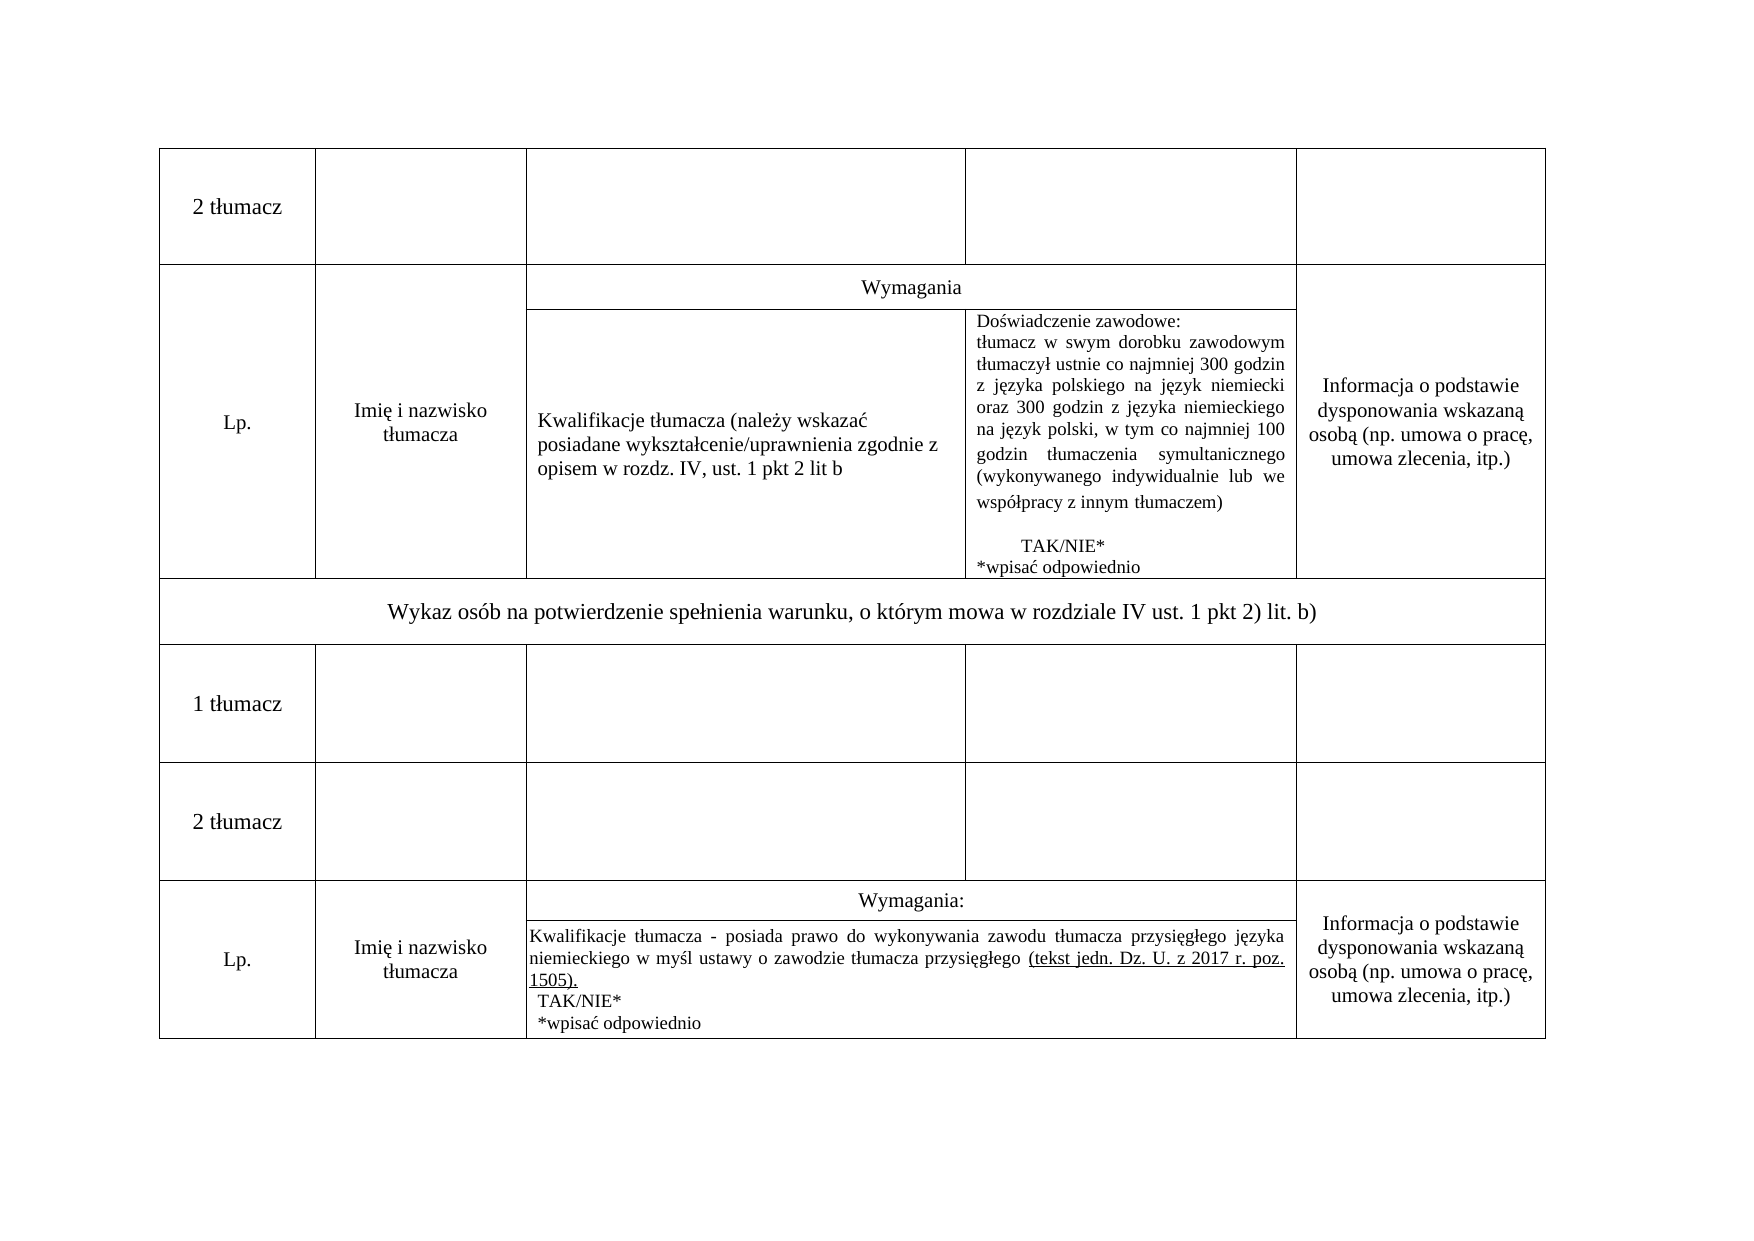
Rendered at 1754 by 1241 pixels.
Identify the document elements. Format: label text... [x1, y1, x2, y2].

table_cell Lp. [160, 265, 315, 578]
table_cell [316, 149, 526, 264]
table_cell Informacja o podstawie dysponowania wskazaną osobą (np. umowa o pracę, umowa zlecenia, itp.) [1297, 265, 1545, 578]
table_cell Imię i nazwisko tłumacza [316, 265, 526, 578]
table_cell [966, 763, 1296, 880]
table_cell [316, 763, 526, 880]
table_cell Doświadczenie zawodowe: tłumacz w swym dorobku zawodowym tłumaczył ustnie co najmniej 300 godzin z języka polskiego na język niemiecki oraz 300 godzin z języka niemieckiego na język polski, w tym co najmniej 100 godzin tłumaczenia symultanicznego (wykonywanego indywidualnie lub we współpracy z innym tłumaczem) TAK/NIE* *wpisać odpowiednio [966, 310, 1296, 578]
table_cell Wymagania [527, 265, 1296, 309]
table_cell Kwalifikacje tłumacza (należy wskazać posiadane wykształcenie/uprawnienia zgodnie z opisem w rozdz. IV, ust. 1 pkt 2 lit b [527, 310, 965, 578]
table_cell [316, 645, 526, 762]
table_cell [527, 149, 965, 264]
table_cell 1 tłumacz [160, 645, 315, 762]
table_cell 2 tłumacz [160, 149, 315, 264]
table_cell Lp. [160, 881, 315, 1038]
table_cell Informacja o podstawie dysponowania wskazaną osobą (np. umowa o pracę, umowa zlecenia, itp.) [1297, 881, 1545, 1038]
table_cell Imię i nazwisko tłumacza [316, 881, 526, 1038]
table_cell [1297, 763, 1545, 880]
table_cell [1297, 645, 1545, 762]
table_cell 2 tłumacz [160, 763, 315, 880]
table_cell [966, 645, 1296, 762]
table_cell [966, 149, 1296, 264]
table_cell [527, 763, 965, 880]
table_cell Kwalifikacje tłumacza - posiada prawo do wykonywania zawodu tłumacza przysięgłego języka niemieckiego w myśl ustawy o zawodzie tłumacza przysięgłego (tekst jedn. Dz. U. z 2017 r. poz. 1505). TAK/NIE* *wpisać odpowiednio [527, 921, 1296, 1038]
table_cell Wymagania: [527, 881, 1296, 920]
table_cell [527, 645, 965, 762]
table_cell [1297, 149, 1545, 264]
table_cell Wykaz osób na potwierdzenie spełnienia warunku, o którym mowa w rozdziale IV ust. 1 pkt 2) lit. b) [160, 579, 1545, 644]
